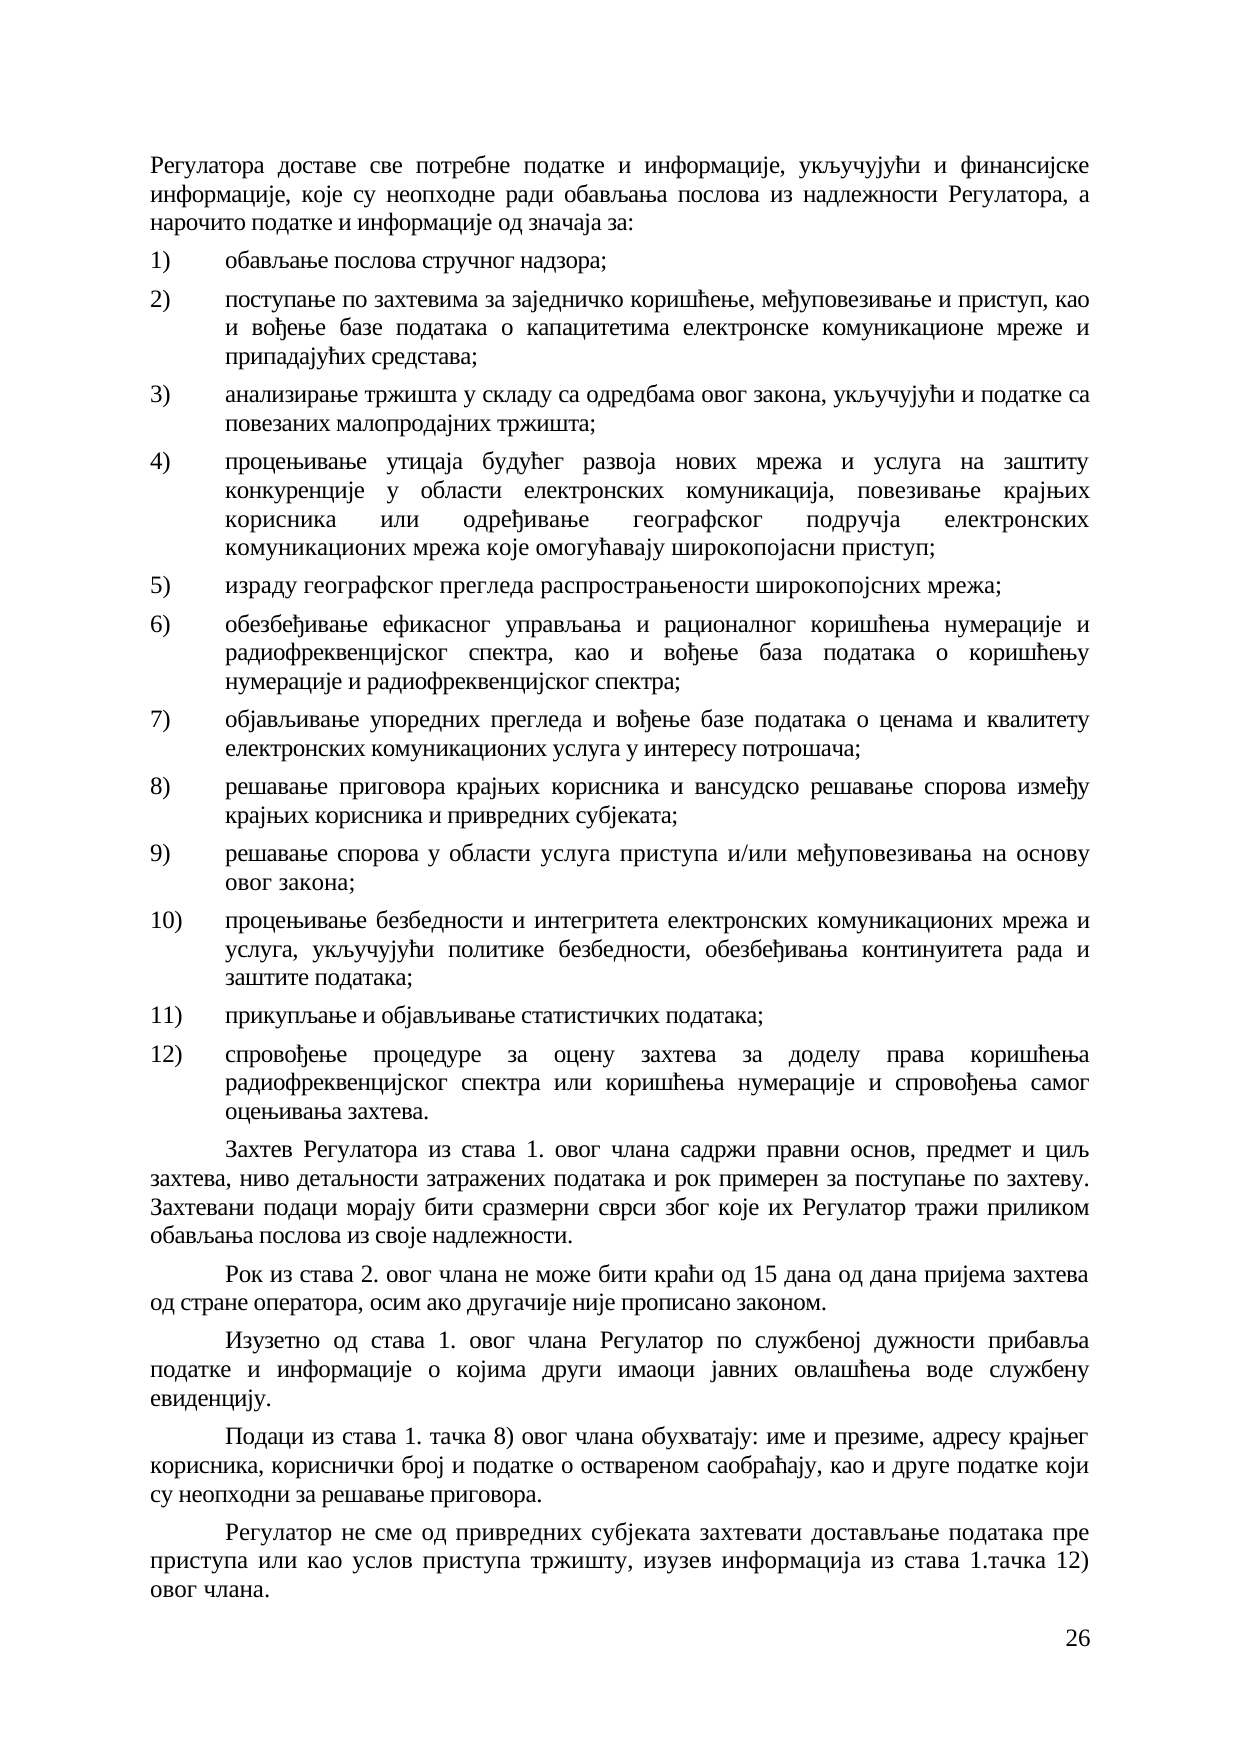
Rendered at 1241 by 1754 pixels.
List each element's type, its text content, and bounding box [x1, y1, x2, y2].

text Регулатор не сме од привредних субјеката захтевати достављање података пре приступа или као услов приступа тржишту, изузев информација из става 1.тачка 12) овог члана. [150, 1517, 1090, 1603]
list решавањe приговора крајњих корисника и вансудско решавање спорова између крајњих корисника и привредних субјеката; [150, 771, 1090, 829]
list процењивање безбедности и интегритета електронских комуникационих мрежа и услуга, укључујући политике безбедности, обезбеђивања континуитета рада и заштите података; [150, 905, 1090, 991]
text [150, 150, 1090, 236]
list процењивање утицаја будућег развоја нових мрежа и услуга на заштиту конкуренције у области електронских комуникација, пoвeзивaњe крajњих кoрисникa или oдрeђивaњe гeoгрaфскoг пoдручja eлeктрoнских кoмуникaциoних мрeжa кoje oмoгућaвajу ширoкoпojaсни приступ; [150, 446, 1090, 561]
list решавање спорова у области услуга приступа и/или међуповезивања на основу овог закона; [150, 838, 1090, 896]
text Подаци из става 1. тачка 8) овог члана обухватају: име и презиме, адресу крајњег корисника, кориснички број и податке о оствареном саобраћају, као и друге податке који су неопходни за решавање приговора. [150, 1421, 1090, 1507]
list обављање послова стручног надзора; [150, 246, 1090, 274]
list поступање по захтевима за заједничко коришћење, међуповезивање и приступ, као и вођење базе података о капацитетима електронске комуникационе мреже и припадајућих средстава; [150, 284, 1090, 370]
text Захтев Регулатора из става 1. овог члана садржи правни основ, предмет и циљ захтева, ниво детаљности затражених података и рок примерен за поступање по захтеву. Захтевани подаци морају бити сразмерни сврси због које их Регулатор тражи приликом обављања послова из своје надлежности. [150, 1134, 1090, 1249]
text Рок из става 2. овог члана не може бити краћи од 15 дана од дана пријема захтева од стране оператора, осим ако другачије није прописано законом. [150, 1259, 1090, 1316]
text Изузетно од става 1. овог члана Регулатор по службеној дужности прибавља податке и информације о којима други имаоци јавних овлашћења воде службену евиденцију. [150, 1326, 1090, 1412]
list спровођење процедуре за оцену захтева за доделу права коришћења радиофреквенцијског спектра или коришћења нумерације и спровођења самог оцењивања захтева. [150, 1039, 1090, 1125]
list прикупљање и објављивање статистичких података; [150, 1001, 1090, 1029]
list обезбеђивање ефикасног управљања и рационалног коришћења нумерације и радиофреквенцијског спектра, као и вођење база података о коришћењу нумерације и радиофреквенцијског спектра; [150, 609, 1090, 695]
list израду географског прегледа распрострањености широкопојсних мрежа; [150, 571, 1090, 599]
list објављивање упоредних прегледа и вођење базе података о ценама и квалитету електронских комуникационих услуга у интересу потрошача; [150, 704, 1090, 762]
list анализирање тржишта у складу са одредбама овог закона, укључујући и податке са повезаних малопродајних тржишта; [150, 379, 1090, 437]
